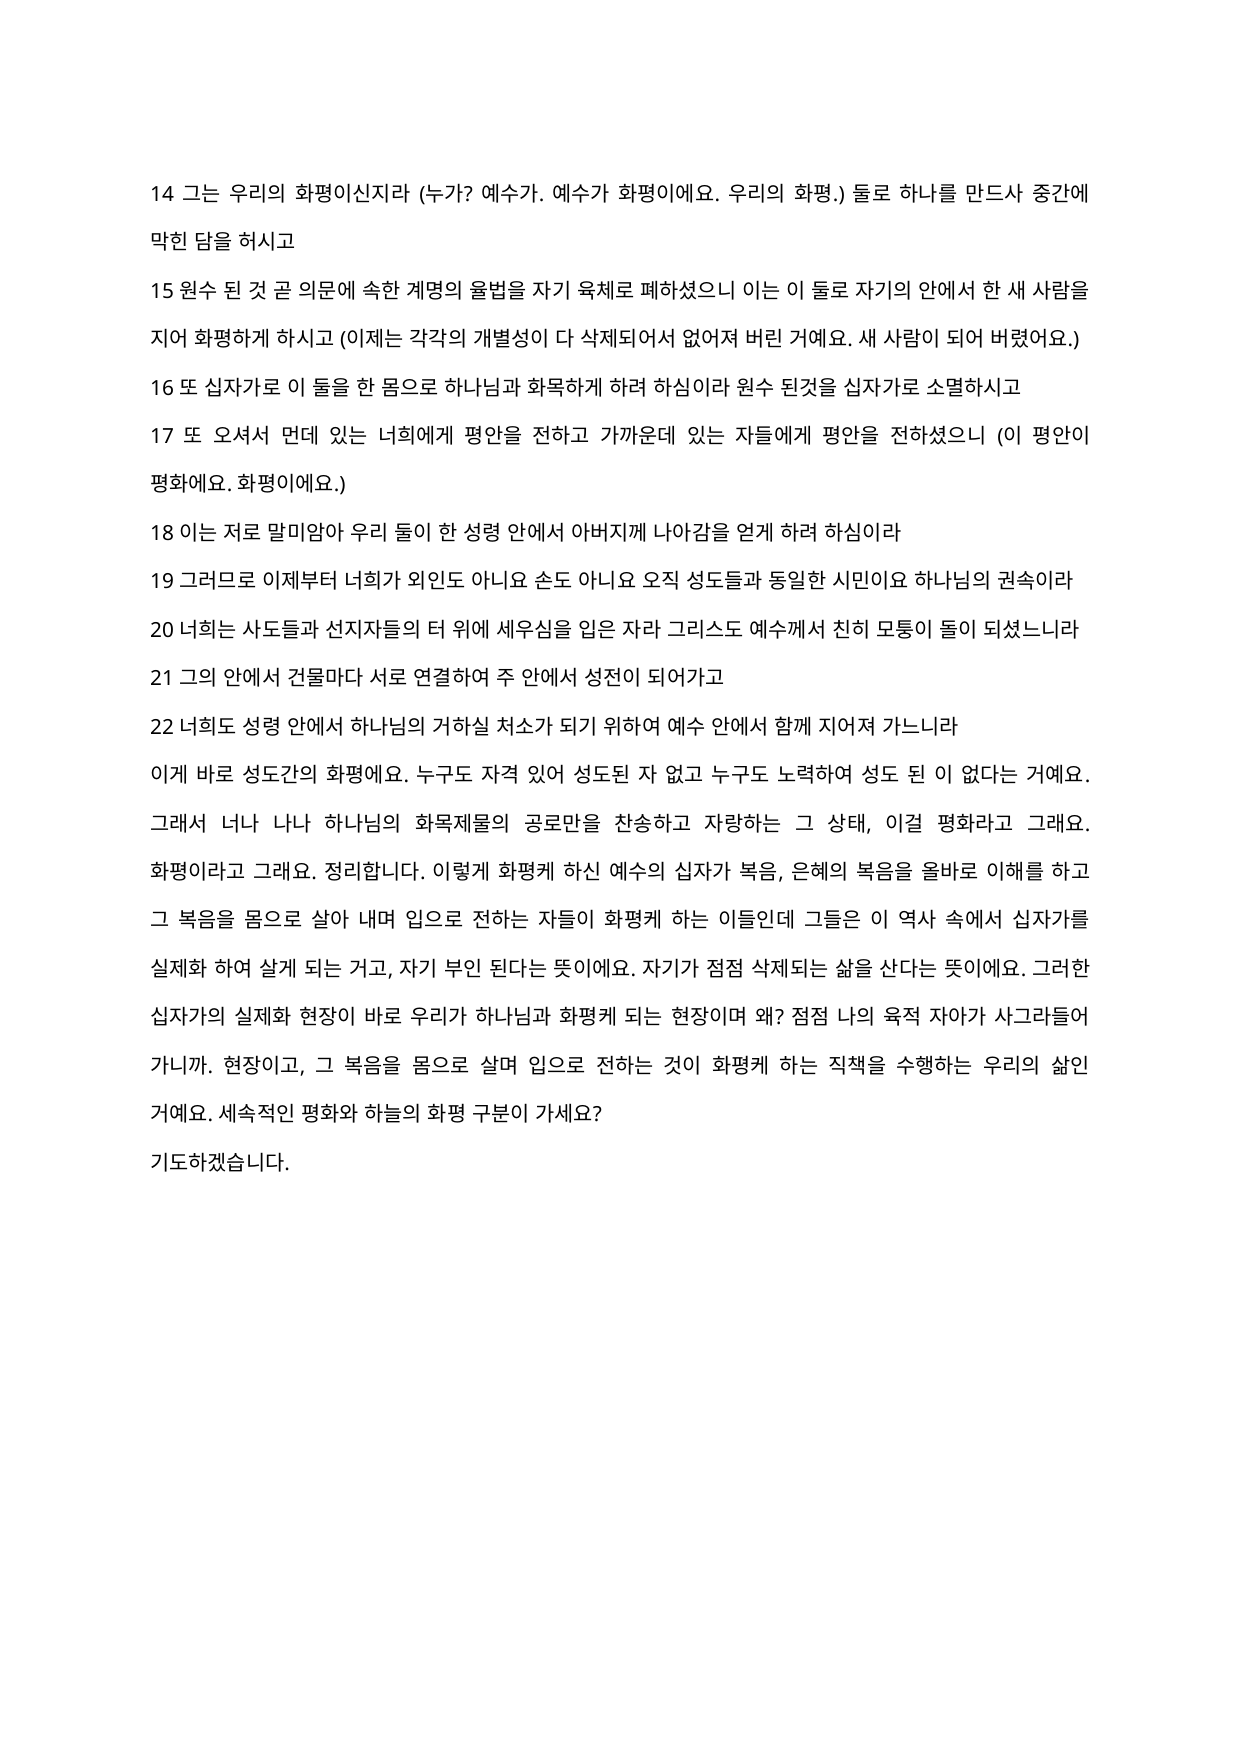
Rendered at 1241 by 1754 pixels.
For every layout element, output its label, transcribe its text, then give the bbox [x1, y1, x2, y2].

text 16 또 십자가로 이 둘을 한 몸으로 하나님과 화목하게 하려 하심이라 원수 된것을 십자가로 소멸하시고 [150, 371, 1090, 401]
text 17 또 오셔서 먼데 있는 너희에게 평안을 전하고 가까운데 있는 자들에게 평안을 전하셨으니 (이 평안이 평화에요. 화평이에요.) [150, 419, 1090, 498]
text 21 그의 안에서 건물마다 서로 연결하여 주 안에서 성전이 되어가고 [150, 661, 1090, 692]
text 15 원수 된 것 곧 의문에 속한 계명의 율법을 자기 육체로 폐하셨으니 이는 이 둘로 자기의 안에서 한 새 사람을 지어 화평하게 하시고 (이제는 각각의 개별성이 다 삭제되어서 없어져 버린 거예요. 새 사람이 되어 버렸어요.) [150, 274, 1090, 353]
text 19 그러므로 이제부터 너희가 외인도 아니요 손도 아니요 오직 성도들과 동일한 시민이요 하나님의 권속이라 [150, 564, 1090, 595]
text 14 그는 우리의 화평이신지라 (누가? 예수가. 예수가 화평이에요. 우리의 화평.) 둘로 하나를 만드사 중간에 막힌 담을 허시고 [150, 177, 1090, 256]
text 20 너희는 사도들과 선지자들의 터 위에 세우심을 입은 자라 그리스도 예수께서 친히 모퉁이 돌이 되셨느니라 [150, 613, 1090, 643]
text 18 이는 저로 말미암아 우리 둘이 한 성령 안에서 아버지께 나아감을 얻게 하려 하심이라 [150, 516, 1090, 546]
text 이게 바로 성도간의 화평에요. 누구도 자격 있어 성도된 자 없고 누구도 노력하여 성도 된 이 없다는 거예요. 그래서 너나 나나 하나님의 화목제물의 공로만을 찬송하고 자랑하는 그 상태, 이걸 평화라고 그래요. 화평이라고 그래요. 정리합니다. 이렇게 화평케 하신 예수의 십자가 복음, 은혜의 복음을 올바로 이해를 하고 그 복음을 몸으로 살아 내며 입으로 전하는 자들이 화평케 하는 이들인데 그들은 이 역사 속에서 십자가를 실제화 하여 살게 되는 거고, 자기 부인 된다는 뜻이에요. 자기가 점점 삭제되는 삶을 산다는 뜻이에요. 그러한 십자가의 실제화 현장이 바로 우리가 하나님과 화평케 되는 현장이며 왜? 점점 나의 육적 자아가 사그라들어 가니까. 현장이고, 그 복음을 몸으로 살며 입으로 전하는 것이 화평케 하는 직책을 수행하는 우리의 삶인 거예요. 세속적인 평화와 하늘의 화평 구분이 가세요? [150, 758, 1090, 1128]
text 22 너희도 성령 안에서 하나님의 거하실 처소가 되기 위하여 예수 안에서 함께 지어져 가느니라 [150, 710, 1090, 740]
text 기도하겠습니다. [150, 1146, 1090, 1176]
